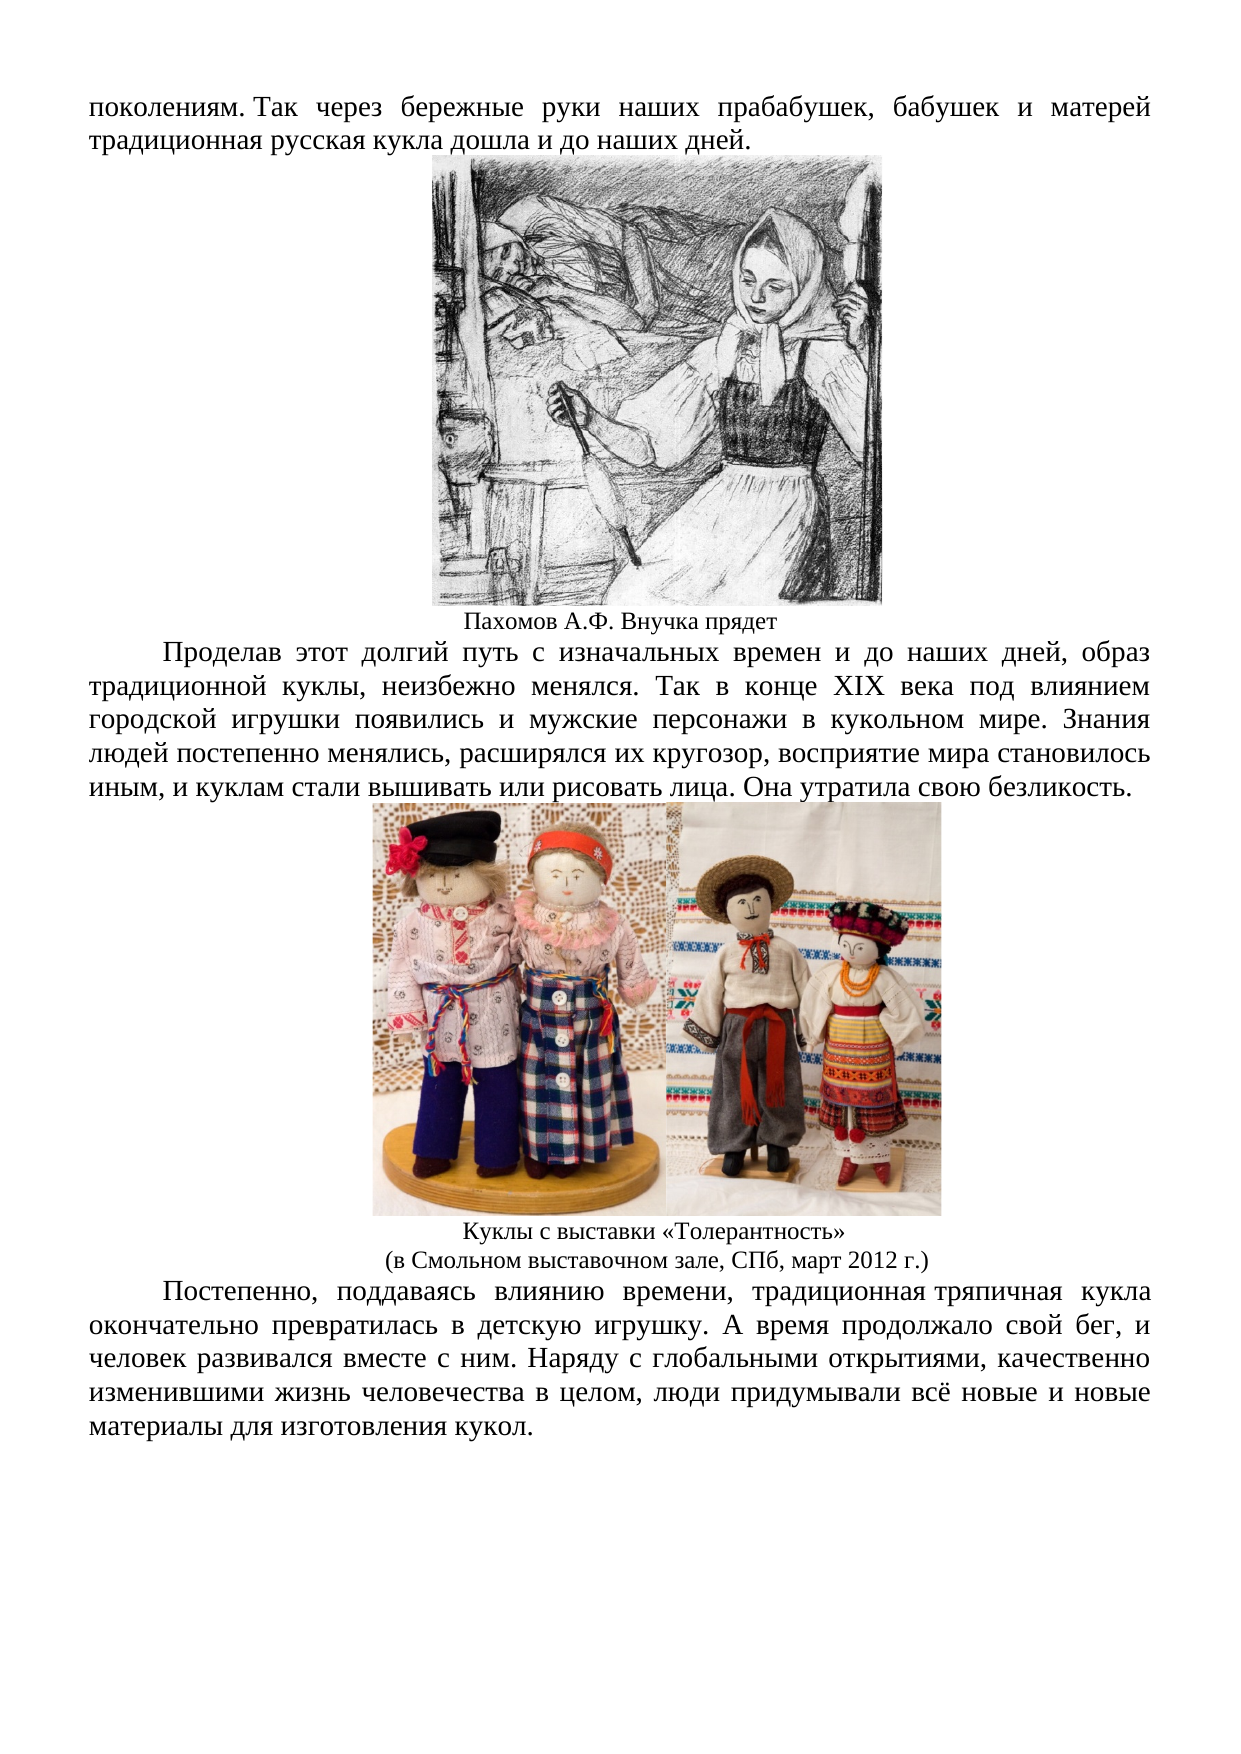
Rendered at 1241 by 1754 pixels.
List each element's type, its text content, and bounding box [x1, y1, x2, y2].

picture [372, 802, 942, 1216]
picture [432, 155, 883, 606]
text Куклы с выставки «Толерантность» [89, 1216, 1152, 1245]
text (в Смольном выставочном зале, СПб, март 2012 г.) [89, 1245, 1152, 1273]
text Постепенно, поддаваясь влиянию времени, традиционная тряпичная кукла окончательно превратилась в детскую игрушку. А время продолжало свой бег, и человек развивался вместе с ним. Наряду с глобальными открытиями, качественно изменившими жизнь человечества в целом, люди придумывали всё новые и новые материалы для изготовления кукол. [89, 1273, 1152, 1441]
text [89, 89, 1152, 156]
text Проделав этот долгий путь с изначальных времен и до наших дней, образ традиционной куклы, неизбежно менялся. Так в конце XIX века под влиянием городской игрушки появились и мужские персонажи в кукольном мире. Знания людей постепенно менялись, расширялся их кругозор, восприятие мира становилось иным, и куклам стали вышивать или рисовать лица. Она утратила свою безликость. [89, 634, 1152, 802]
